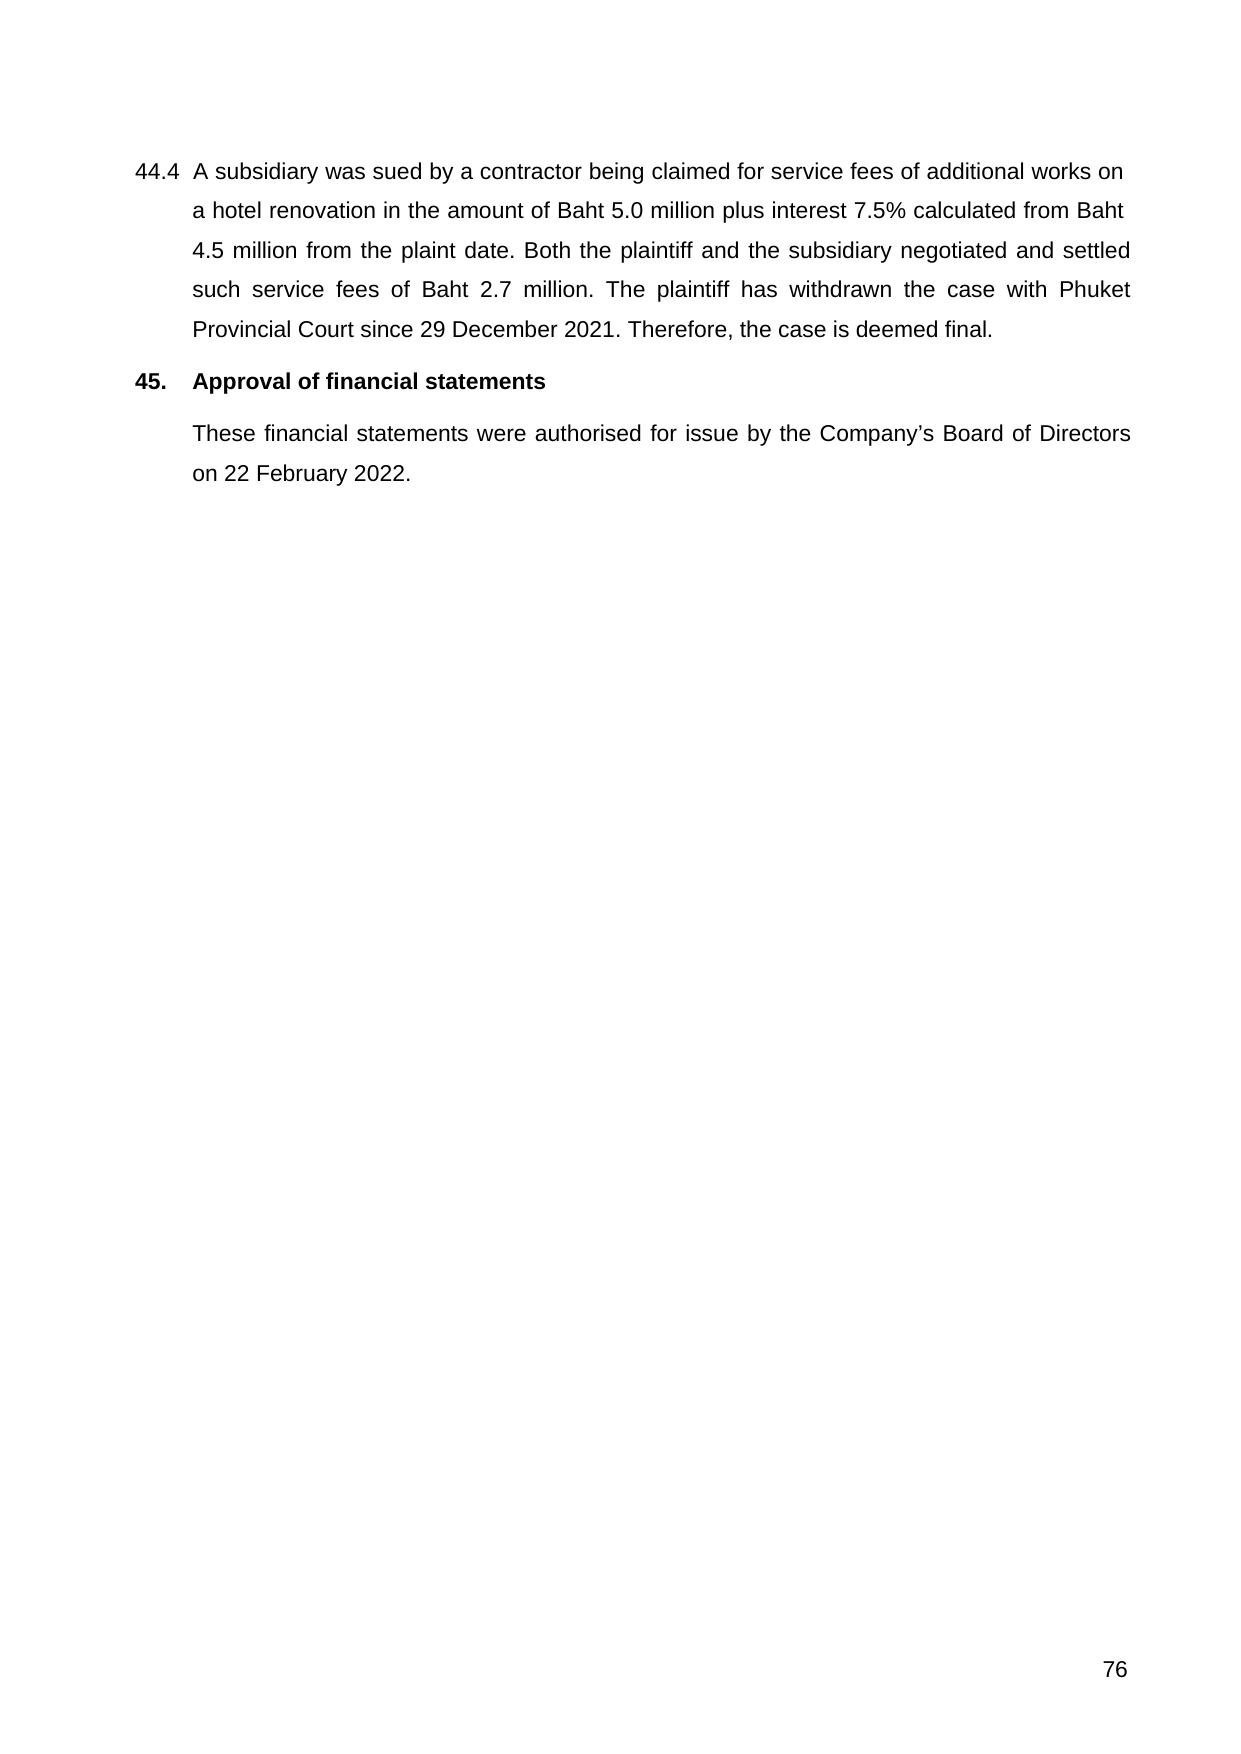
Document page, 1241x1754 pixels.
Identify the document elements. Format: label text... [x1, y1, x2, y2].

text These financial statements were authorised for issue by the Company’s Board of Directors on 22 February 2022. [135, 410, 1132, 489]
text 45. Approval of financial statements [135, 358, 1132, 397]
text 44.4 A subsidiary was sued by a contractor being claimed for service fees of additional works on a hotel renovation in the amount of Baht 5.0 million plus interest 7.5% calculated from Baht 4.5 million from the plaint date. Both the plaintiff and the subsidiary negotiated and settled such service fees of Baht 2.7 million. The plaintiff has withdrawn the case with Phuket Provincial Court since 29 December 2021. Therefore, the case is deemed final. [135, 147, 1132, 345]
